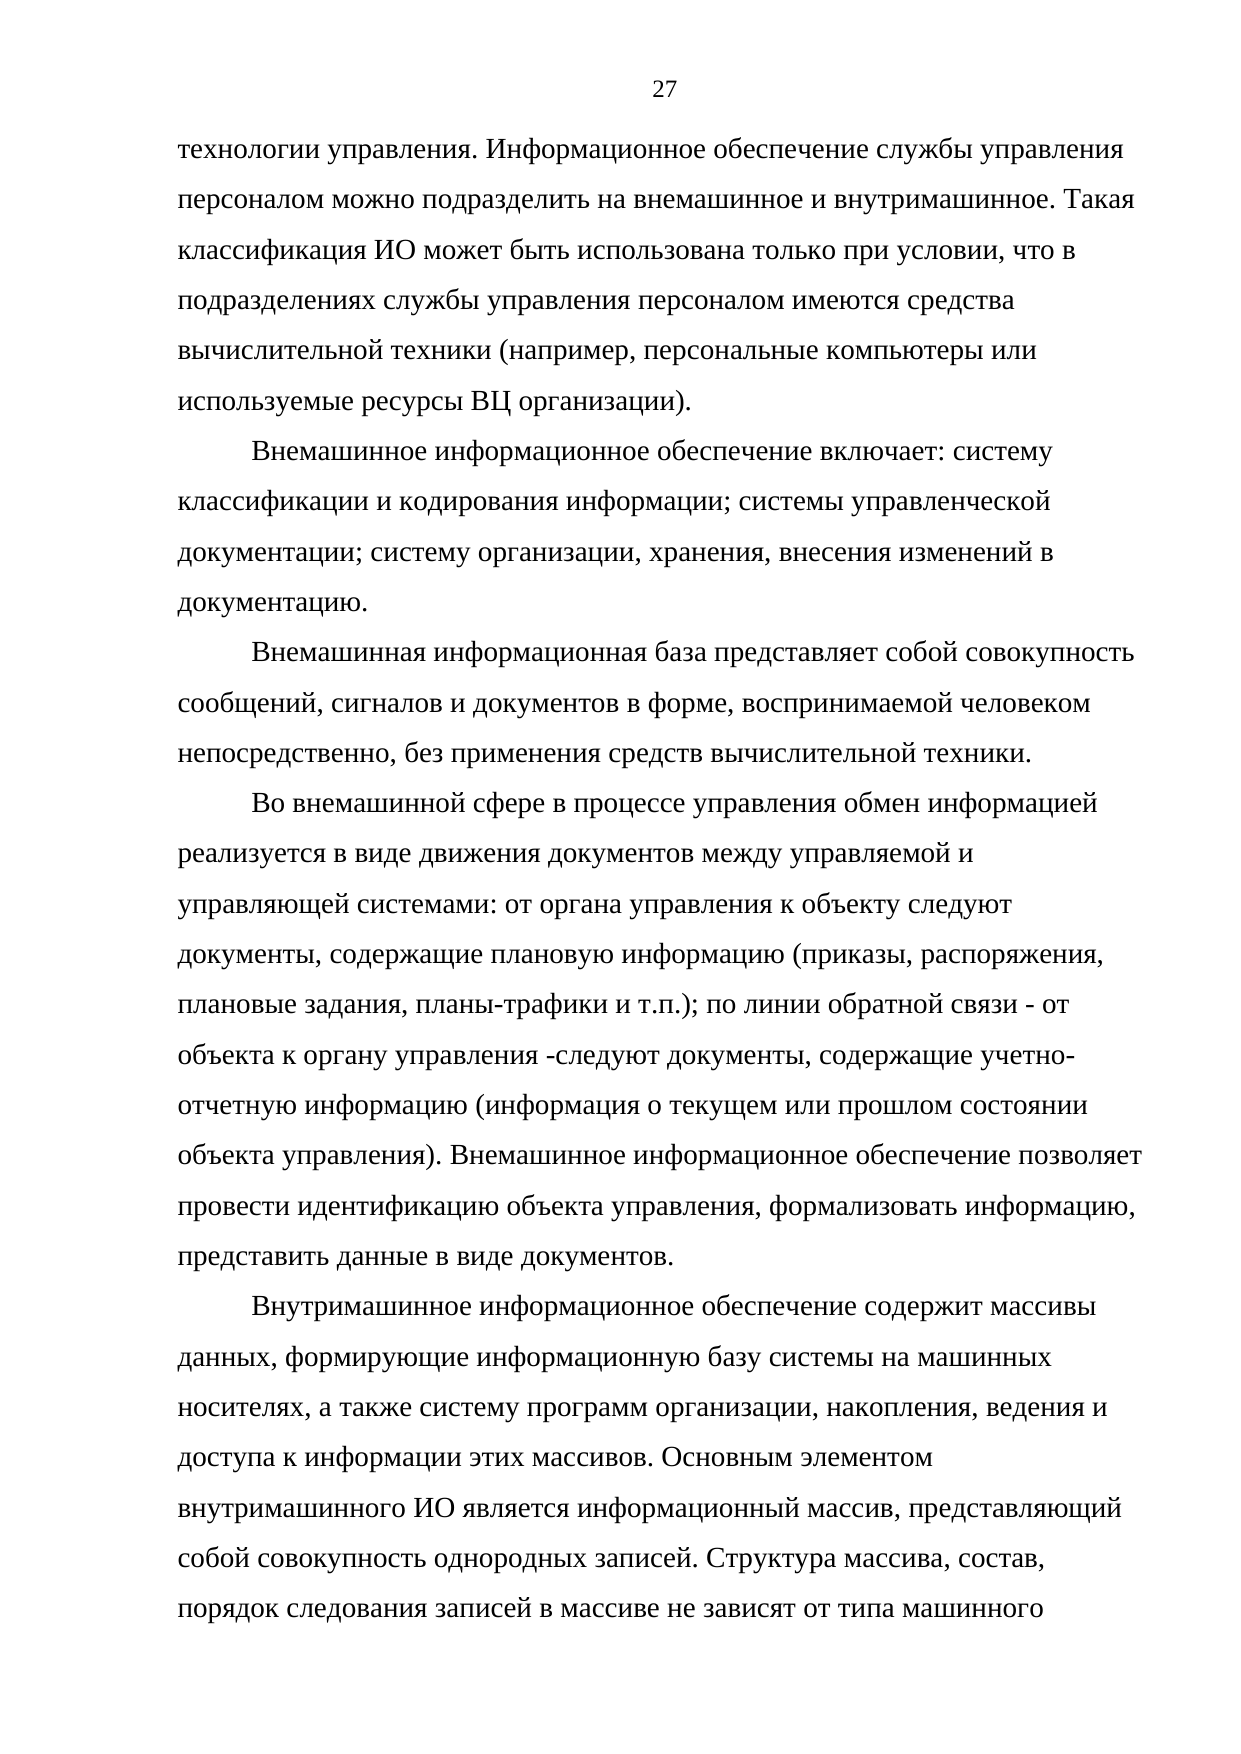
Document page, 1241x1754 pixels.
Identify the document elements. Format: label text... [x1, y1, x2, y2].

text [177, 1288, 1152, 1624]
text Внемашинное информационное обеспечение включает: систему классификации и кодирования информации; системы управленческой документации; систему организации, хранения, внесения изменений в документацию. [177, 433, 1152, 618]
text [177, 131, 1152, 416]
text Во внемашинной сфере в процессе управления обмен информацией реализуется в виде движения документов между управляемой и управляющей системами: от органа управления к объекту следуют документы, содержащие плановую информацию (приказы, распоряжения, плановые задания, планы-трафики и т.п.); по линии обратной связи - от объекта к органу управления -следуют документы, содержащие учетно-отчетную информацию (информация о текущем или прошлом состоянии объекта управления). Внемашинное информационное обеспечение позволяет провести идентификацию объекта управления, формализовать информацию, представить данные в виде документов. [177, 785, 1152, 1272]
text Внемашинная информационная база представляет собой совокупность сообщений, сигналов и документов в форме, воспринимаемой человеком непосредственно, без применения средств вычислительной техники. [177, 634, 1152, 768]
